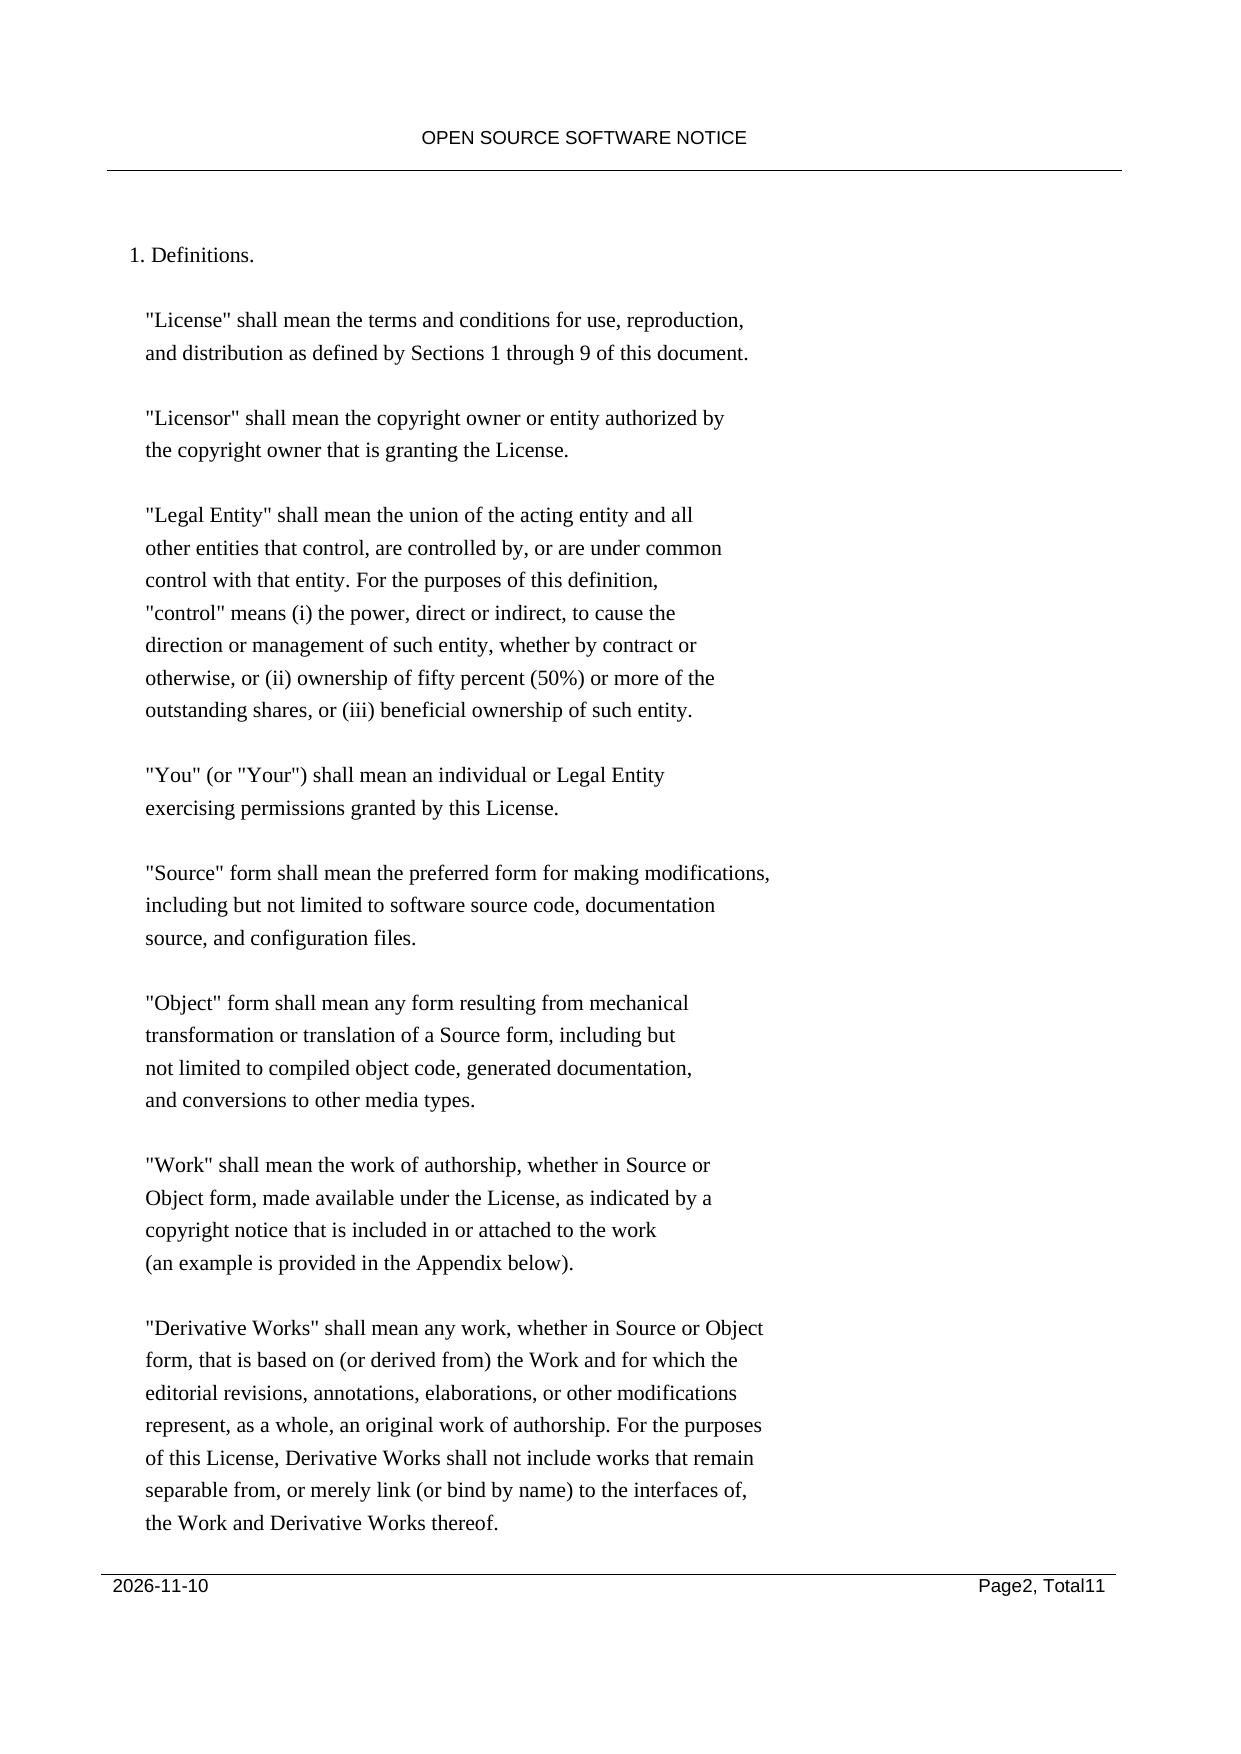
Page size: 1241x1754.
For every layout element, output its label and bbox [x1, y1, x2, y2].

text [112, 206, 1128, 1539]
